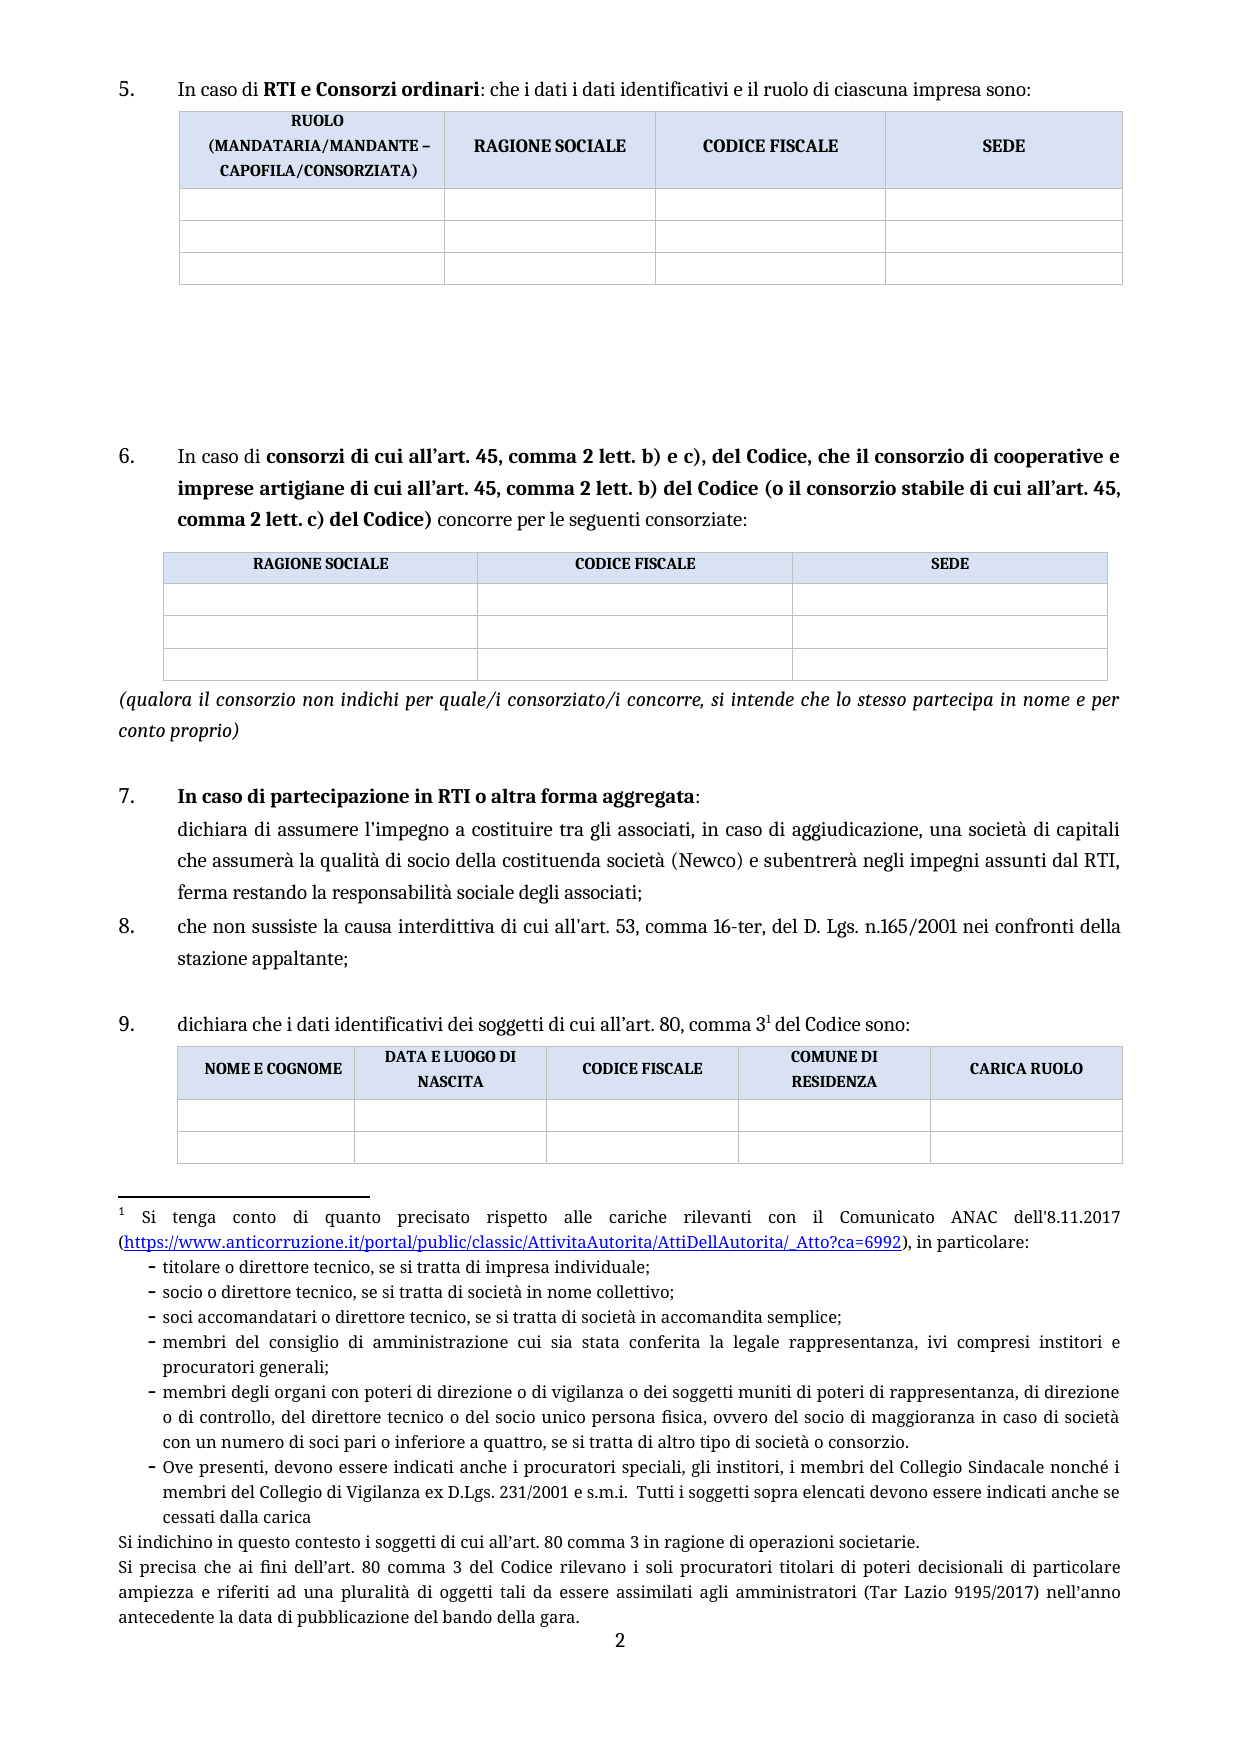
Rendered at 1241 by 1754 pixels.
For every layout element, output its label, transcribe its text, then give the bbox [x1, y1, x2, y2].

table_cell [178, 1132, 354, 1163]
list dichiara di assumere l’impegno a costituire tra gli associati, in caso di aggiudicazione, una società di capitali che assumerà la qualità di socio della costituenda società (Newco) e subentrerà negli impegni assunti dal RTI, ferma restando la responsabilità sociale degli associati; [177, 818, 1122, 904]
table_cell [445, 253, 655, 284]
table_cell [886, 189, 1122, 220]
table_cell [656, 221, 885, 252]
table_header CODICE FISCALE [478, 553, 792, 583]
list che non sussiste la causa interdittiva di cui all'art. 53, comma 16-ter, del D. Lgs. n.165/2001 nei confronti della stazione appaltante; [118, 911, 1122, 971]
table_cell [180, 253, 444, 284]
table_cell [478, 616, 792, 647]
table_header CODICE FISCALE [547, 1047, 738, 1099]
table_cell [931, 1132, 1122, 1163]
table_cell [445, 189, 655, 220]
list dichiara che i dati identificativi dei soggetti di cui all’art. 80, comma 3 del Codice sono: [118, 1009, 1122, 1038]
list (qualora il consorzio non indichi per quale/i consorziato/i concorre, si intende che lo stesso partecipa in nome e per conto proprio) [118, 539, 1122, 743]
table_header RAGIONE SOCIALE [445, 112, 655, 188]
table_header SEDE [793, 553, 1107, 583]
table_cell [180, 221, 444, 252]
table_header NOME E COGNOME [178, 1047, 354, 1099]
table_header CODICE FISCALE [656, 112, 885, 188]
table_header RUOLO (MANDATARIA/MANDANTE – CAPOFILA/CONSORZIATA) [180, 112, 444, 188]
table_cell [793, 649, 1107, 679]
table_cell [478, 584, 792, 615]
table_cell [178, 1100, 354, 1131]
list In caso di RTI e Consorzi ordinari: che i dati i dati identificativi e il ruolo di ciascuna impresa sono: [118, 74, 1122, 102]
table_header RAGIONE SOCIALE [164, 553, 477, 583]
table_cell [164, 616, 477, 647]
table_cell [931, 1100, 1122, 1131]
table_header COMUNE DI RESIDENZA [739, 1047, 930, 1099]
table_cell [478, 649, 792, 679]
table_header DATA E LUOGO DI NASCITA [355, 1047, 546, 1099]
table_cell [445, 221, 655, 252]
table_cell [180, 189, 444, 220]
table_cell [793, 584, 1107, 615]
table_cell [656, 253, 885, 284]
table_cell [886, 253, 1122, 284]
table_cell [355, 1100, 546, 1131]
table_cell [739, 1132, 930, 1163]
table_cell [547, 1100, 738, 1131]
table_cell [164, 584, 477, 615]
table_cell [886, 221, 1122, 252]
table_header SEDE [886, 112, 1122, 188]
table_cell [547, 1132, 738, 1163]
list In caso di partecipazione in RTI o altra forma aggregata: [118, 781, 1122, 809]
table_cell [656, 189, 885, 220]
table_header CARICA RUOLO [931, 1047, 1122, 1099]
list In caso di consorzi di cui all’art. 45, comma 2 lett. b) e c), del Codice, che il consorzio di cooperative e imprese artigiane di cui all’art. 45, comma 2 lett. b) del Codice (o il consorzio stabile di cui all’art. 45, comma 2 lett. c) del Codice) concorre per le seguenti consorziate: [118, 441, 1122, 532]
table_cell [164, 649, 477, 679]
table_cell [739, 1100, 930, 1131]
table_cell [355, 1132, 546, 1163]
table_cell [793, 616, 1107, 647]
